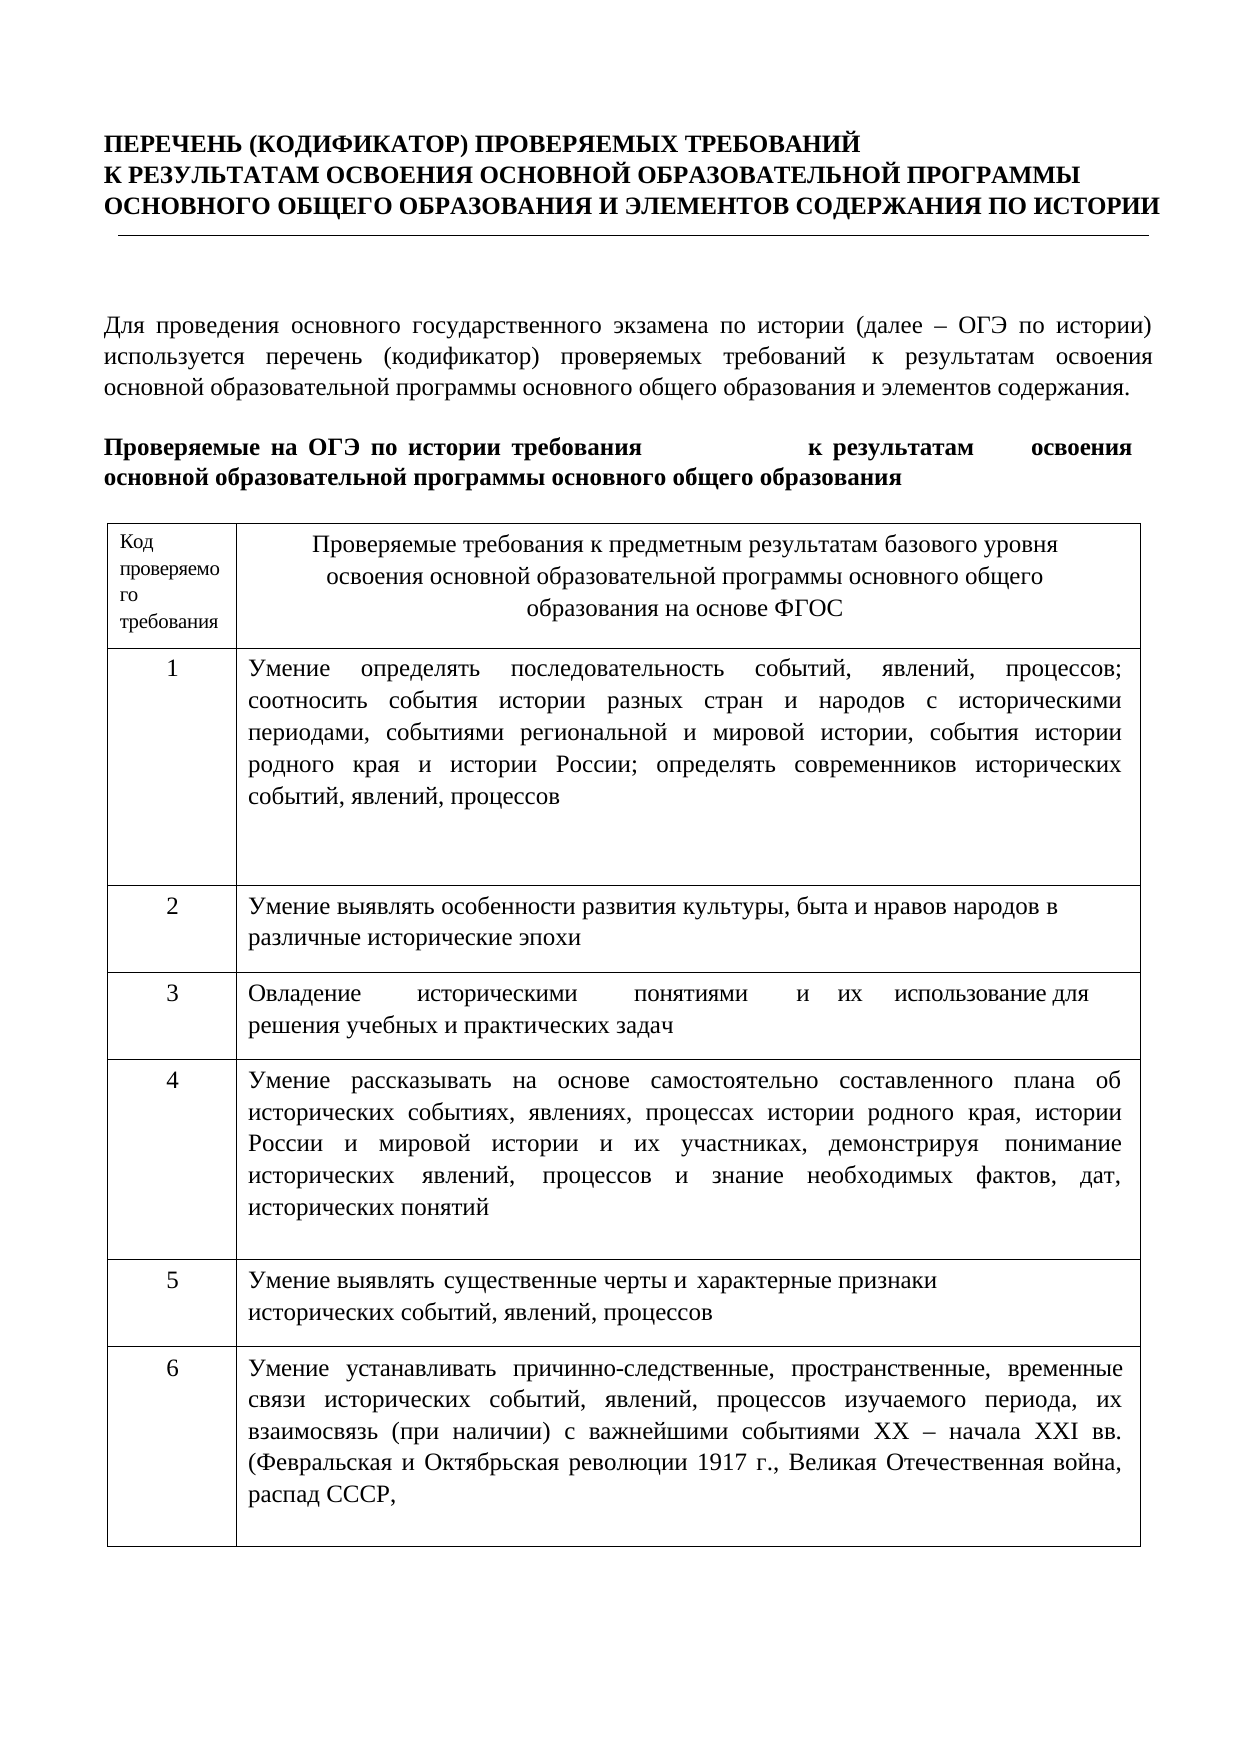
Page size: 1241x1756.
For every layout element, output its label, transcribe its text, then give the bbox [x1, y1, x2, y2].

table_cell Овладение историческими понятиями и их использование для решения учебных и практических задач [237, 973, 1140, 1059]
table_cell 6 [108, 1347, 236, 1546]
table_header Проверяемые требования к предметным результатам базового уровня освоения основной образовательной программы основного общего образования на основе ФГОС [237, 524, 1140, 648]
text ПЕРЕЧЕНЬ (КОДИФИКАТОР) ПРОВЕРЯЕМЫХ ТРЕБОВАНИЙ [103, 129, 1181, 158]
table_cell Умение определять последовательность событий, явлений, процессов; соотносить события истории разных стран и народов с историческими периодами, событиями региональной и мировой истории, события истории родного края и истории России; определять современников исторических событий, явлений, процессов [237, 649, 1140, 885]
table_cell 2 [108, 886, 236, 972]
table_cell Умение рассказывать на основе самостоятельно составленного плана об исторических событиях, явлениях, процессах истории родного края, истории России и мировой истории и их участниках, демонстрируя понимание исторических явлений, процессов и знание необходимых фактов, дат, исторических понятий [237, 1060, 1140, 1259]
table_cell 3 [108, 973, 236, 1059]
table_cell 4 [108, 1060, 236, 1259]
table_header Код проверяемого требования [108, 524, 236, 648]
text ОСНОВНОГО ОБЩЕГО ОБРАЗОВАНИЯ И ЭЛЕМЕНТОВ СОДЕРЖАНИЯ ПО ИСТОРИИ [103, 191, 1181, 219]
text К РЕЗУЛЬТАТАМ ОСВОЕНИЯ ОСНОВНОЙ ОБРАЗОВАТЕЛЬНОЙ ПРОГРАММЫ [103, 160, 1181, 188]
table_cell 5 [108, 1260, 236, 1346]
text Проверяемые на ОГЭ по истории требования к результатам освоения основной образовательной программы основного общего образования [103, 432, 1133, 491]
table_cell Умение выявлять существенные черты и характерные признаки исторических событий, явлений, процессов [237, 1260, 1140, 1346]
table_cell Умение устанавливать причинно-следственные, пространственные, временные связи исторических событий, явлений, процессов изучаемого периода, их взаимосвязь (при наличии) с важнейшими событиями XX – начала XXI вв. (Февральская и Октябрьская революции 1917 г., Великая Отечественная война, распад СССР, [237, 1347, 1140, 1546]
table_cell 1 [108, 649, 236, 885]
text Для проведения основного государственного экзамена по истории (далее – ОГЭ по истории) используется перечень (кодификатор) проверяемых требований к результатам освоения основной образовательной программы основного общего образования и элементов содержания. [103, 310, 1153, 401]
table_cell Умение выявлять особенности развития культуры, быта и нравов народов в различные исторические эпохи [237, 886, 1140, 972]
